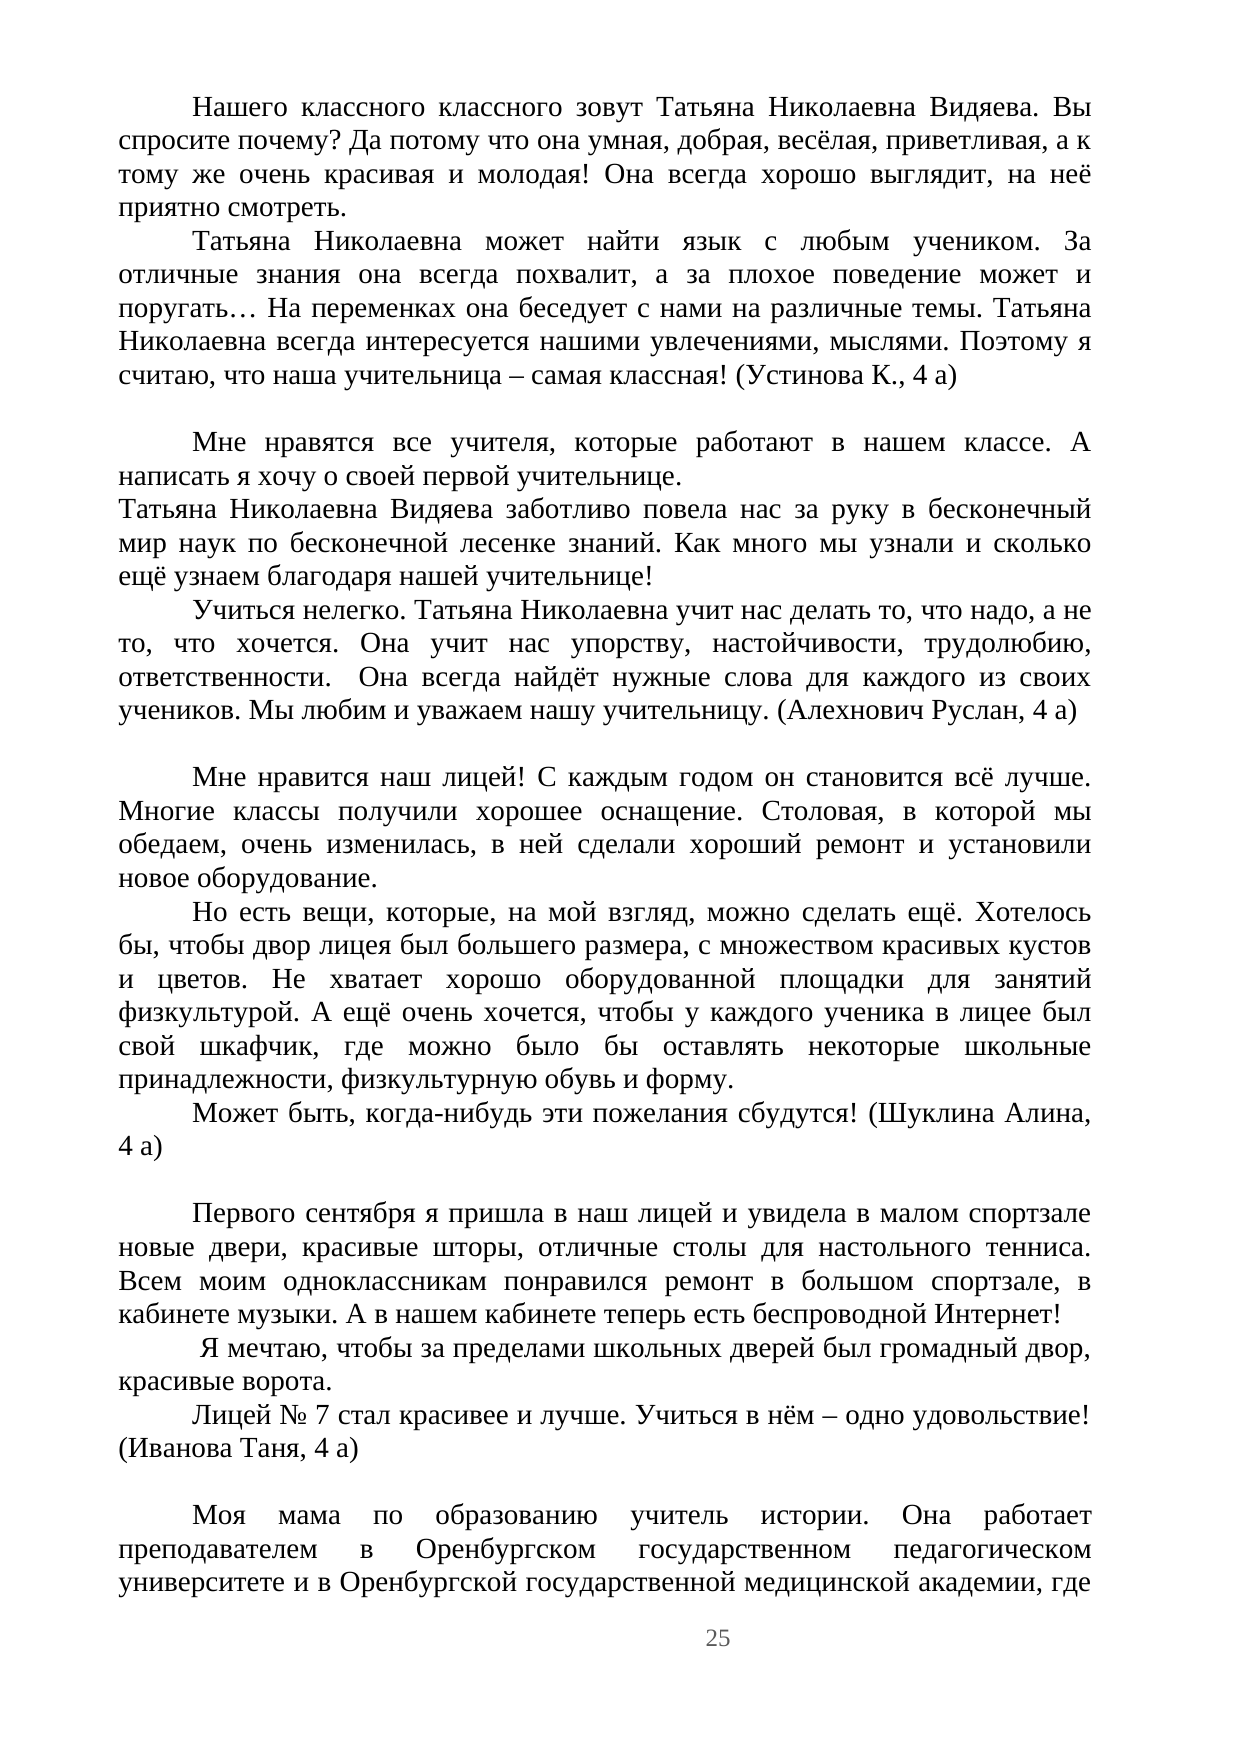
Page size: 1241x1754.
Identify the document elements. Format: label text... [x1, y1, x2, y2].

text Нашего классного классного зовут Татьяна Николаевна Видяева. Вы спросите почему? Да потому что она умная, добрая, весёлая, приветливая, а к тому же очень красивая и молодая! Она всегда хорошо выглядит, на неё приятно смотреть. [118, 89, 1092, 223]
text Учиться нелегко. Татьяна Николаевна учит нас делать то, что надо, а не то, что хочется. Она учит нас упорству, настойчивости, трудолюбию, ответственности. Она всегда найдёт нужные слова для каждого из своих учеников. Мы любим и уважаем нашу учительницу. (Алехнович Руслан, 4 а) [118, 592, 1092, 726]
text Мне нравится наш лицей! С каждым годом он становится всё лучше. Многие классы получили хорошее оснащение. Столовая, в которой мы обедаем, очень изменилась, в ней сделали хороший ремонт и установили новое оборудование. [118, 759, 1092, 894]
text Мне нравятся все учителя, которые работают в нашем классе. А написать я хочу о своей первой учительнице. [118, 424, 1092, 491]
text Татьяна Николаевна может найти язык с любым учеником. За отличные знания она всегда похвалит, а за плохое поведение может и поругать… На переменках она беседует с нами на различные темы. Татьяна Николаевна всегда интересуется нашими увлечениями, мыслями. Поэтому я считаю, что наша учительница – самая классная! (Устинова К., 4 а) [118, 223, 1092, 391]
text Я мечтаю, чтобы за пределами школьных дверей был громадный двор, красивые ворота. [118, 1330, 1092, 1397]
text Первого сентября я пришла в наш лицей и увидела в малом спортзале новые двери, красивые шторы, отличные столы для настольного тенниса. Всем моим одноклассникам понравился ремонт в большом спортзале, в кабинете музыки. А в нашем кабинете теперь есть беспроводной Интернет! [118, 1196, 1092, 1330]
text Но есть вещи, которые, на мой взгляд, можно сделать ещё. Хотелось бы, чтобы двор лицея был большего размера, с множеством красивых кустов и цветов. Не хватает хорошо оборудованной площадки для занятий физкультурой. А ещё очень хочется, чтобы у каждого ученика в лицее был свой шкафчик, где можно было бы оставлять некоторые школьные принадлежности, физкультурную обувь и форму. [118, 894, 1092, 1095]
text Лицей № 7 стал красивее и лучше. Учиться в нём – одно удовольствие! (Иванова Таня, 4 а) [118, 1397, 1092, 1464]
text Татьяна Николаевна Видяева заботливо повела нас за руку в бесконечный мир наук по бесконечной лесенке знаний. Как много мы узнали и сколько ещё узнаем благодаря нашей учительнице! [118, 491, 1092, 592]
text Может быть, когда-нибудь эти пожелания сбудутся! (Шуклина Алина, 4 а) [118, 1095, 1092, 1162]
